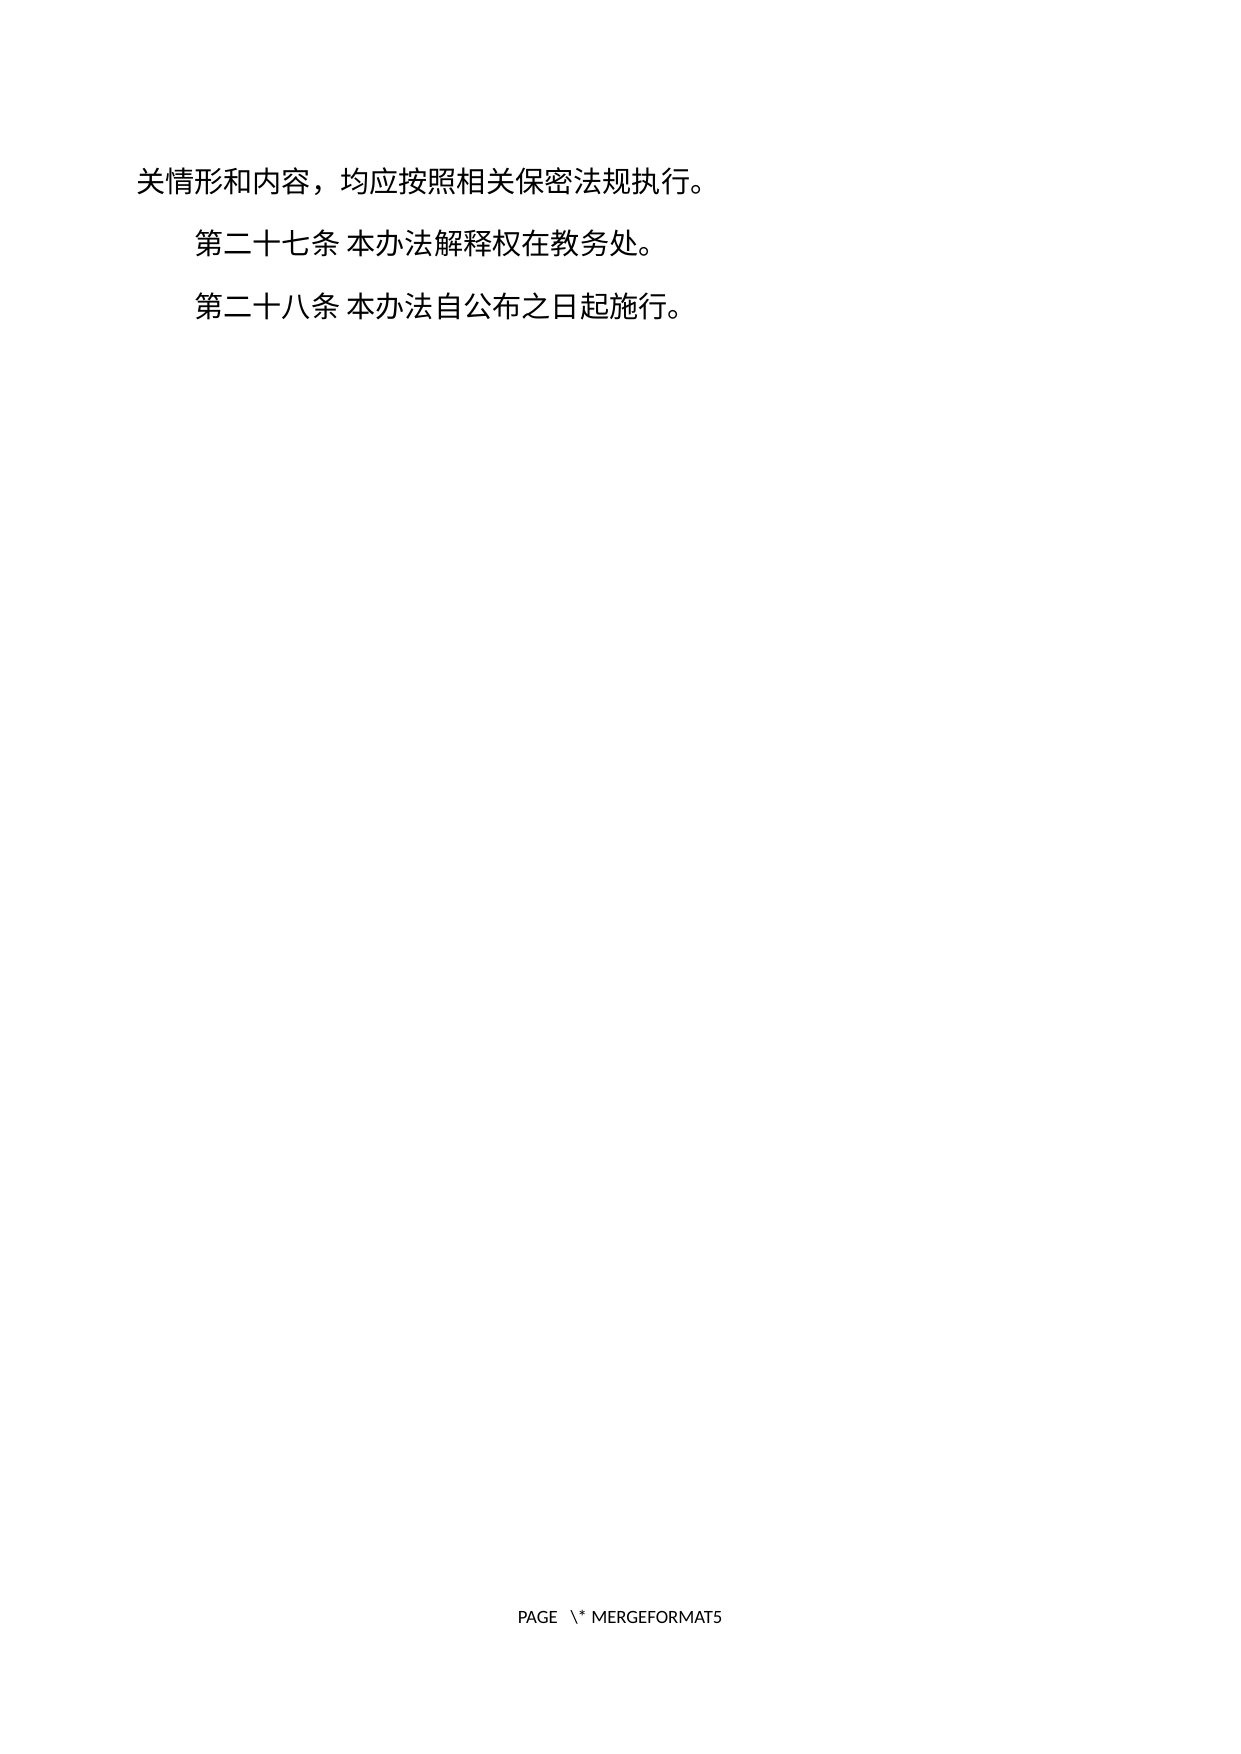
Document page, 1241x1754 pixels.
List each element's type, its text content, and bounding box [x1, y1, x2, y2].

text 第二十八条 本办法自公布之日起施行。 [136, 267, 1104, 329]
text 第二十七条 本办法解释权在教务处。 [136, 204, 1104, 267]
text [136, 142, 1104, 204]
